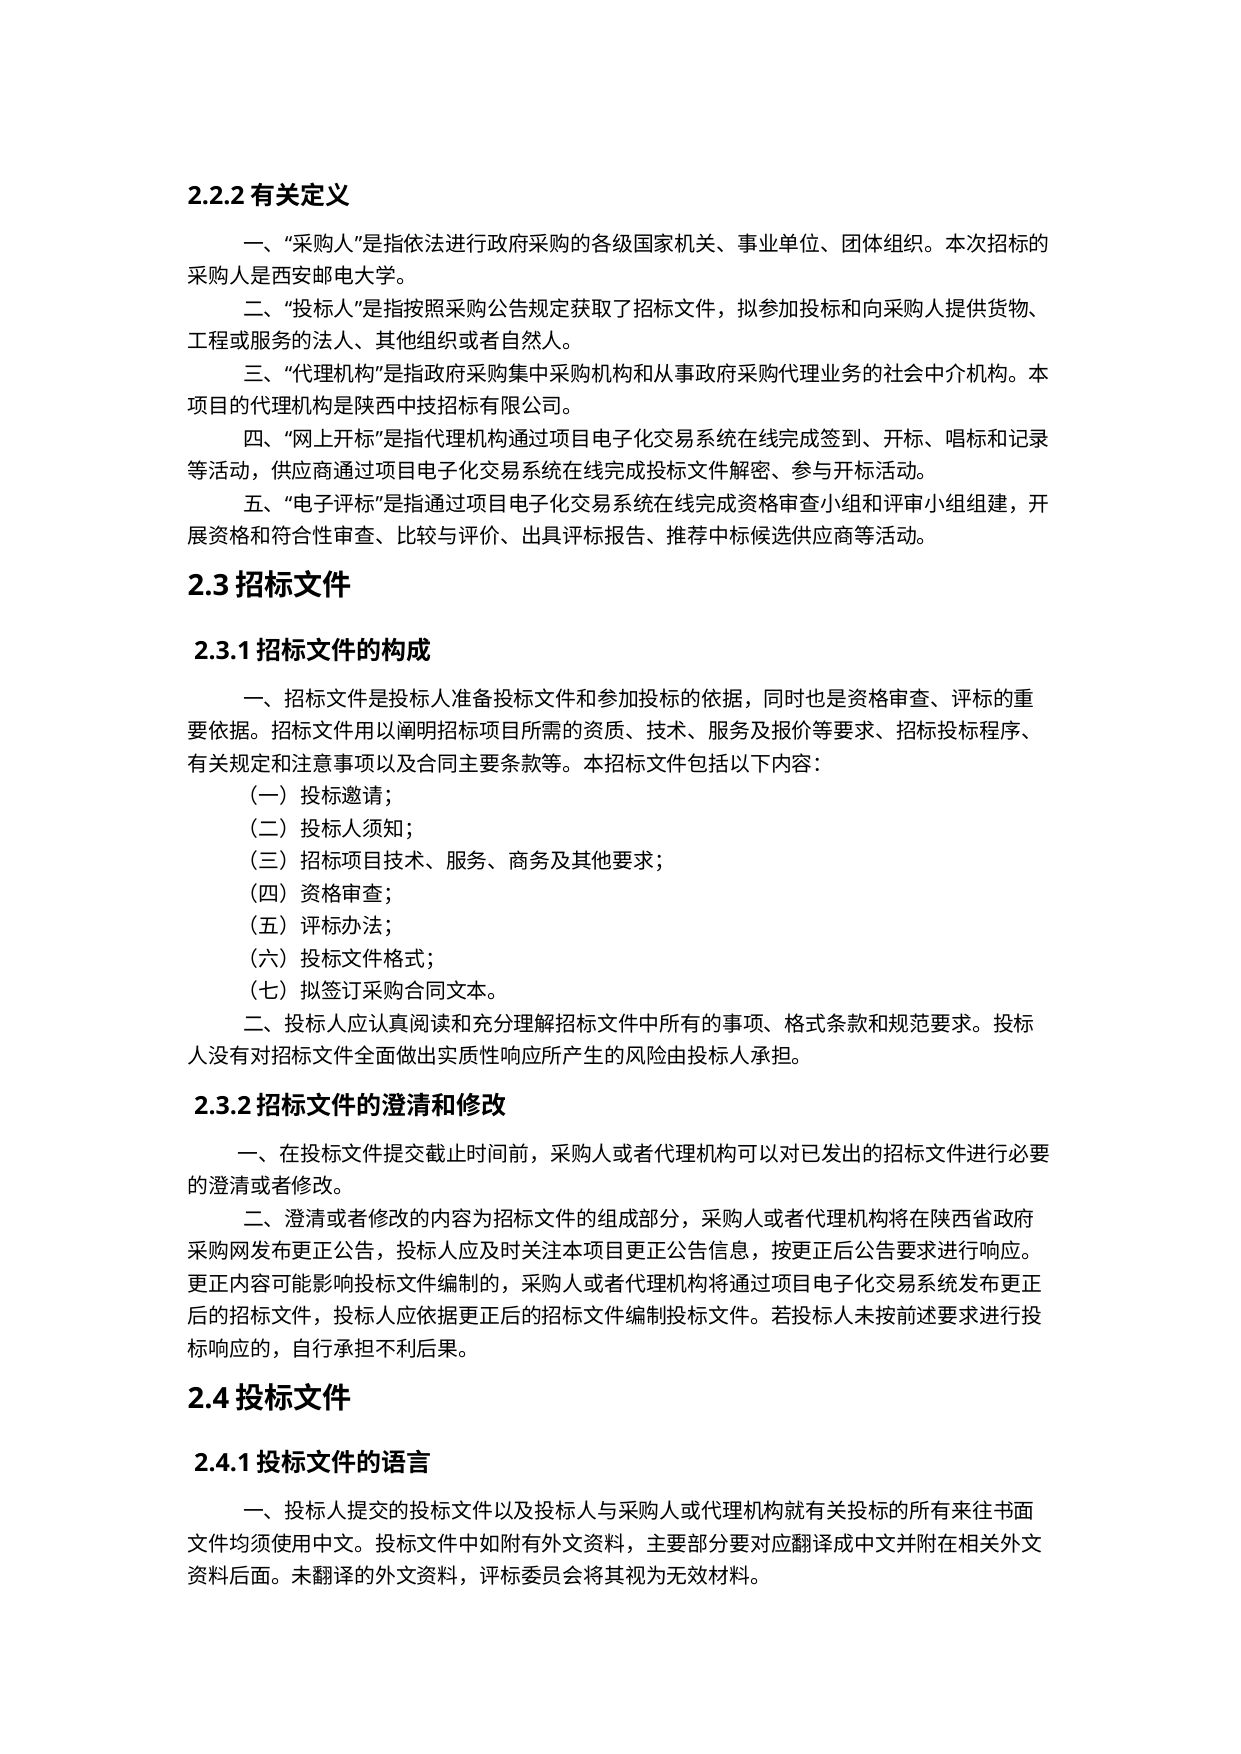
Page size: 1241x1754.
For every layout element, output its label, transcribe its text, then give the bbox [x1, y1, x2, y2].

text （二）投标人须知； [187, 812, 1053, 844]
text 四、“网上开标”是指代理机构通过项目电子化交易系统在线完成签到、开标、唱标和记录等活动，供应商通过项目电子化交易系统在线完成投标文件解密、参与开标活动。 [187, 422, 1053, 487]
text 2.3.1招标文件的构成 [187, 617, 1053, 682]
text 一、招标文件是投标人准备投标文件和参加投标的依据，同时也是资格审查、评标的重要依据。招标文件用以阐明招标项目所需的资质、技术、服务及报价等要求、招标投标程序、有关规定和注意事项以及合同主要条款等。本招标文件包括以下内容： [187, 682, 1053, 779]
text 三、“代理机构”是指政府采购集中采购机构和从事政府采购代理业务的社会中介机构。本项目的代理机构是陕西中技招标有限公司。 [187, 357, 1053, 422]
text 二、“投标人”是指按照采购公告规定获取了招标文件，拟参加投标和向采购人提供货物、工程或服务的法人、其他组织或者自然人。 [187, 292, 1053, 357]
text 2.4.1投标文件的语言 [187, 1429, 1053, 1494]
text 二、投标人应认真阅读和充分理解招标文件中所有的事项、格式条款和规范要求。投标人没有对招标文件全面做出实质性响应所产生的风险由投标人承担。 [187, 1007, 1053, 1072]
text 一、“采购人”是指依法进行政府采购的各级国家机关、事业单位、团体组织。本次招标的采购人是西安邮电大学。 [187, 227, 1053, 292]
text 一、投标人提交的投标文件以及投标人与采购人或代理机构就有关投标的所有来往书面文件均须使用中文。投标文件中如附有外文资料，主要部分要对应翻译成中文并附在相关外文资料后面。未翻译的外文资料，评标委员会将其视为无效材料。 [187, 1494, 1053, 1592]
text 2.3招标文件 [187, 552, 1053, 617]
text 一、在投标文件提交截止时间前，采购人或者代理机构可以对已发出的招标文件进行必要的澄清或者修改。 [187, 1137, 1053, 1202]
text （一）投标邀请； [187, 779, 1053, 812]
text （三）招标项目技术、服务、商务及其他要求； [187, 844, 1053, 877]
text （五）评标办法； [187, 909, 1053, 942]
text （七）拟签订采购合同文本。 [187, 974, 1053, 1007]
text 二、澄清或者修改的内容为招标文件的组成部分，采购人或者代理机构将在陕西省政府采购网发布更正公告，投标人应及时关注本项目更正公告信息，按更正后公告要求进行响应。更正内容可能影响投标文件编制的，采购人或者代理机构将通过项目电子化交易系统发布更正后的招标文件，投标人应依据更正后的招标文件编制投标文件。若投标人未按前述要求进行投标响应的，自行承担不利后果。 [187, 1202, 1053, 1364]
text （六）投标文件格式； [187, 942, 1053, 974]
text 2.4投标文件 [187, 1364, 1053, 1429]
text 五、“电子评标”是指通过项目电子化交易系统在线完成资格审查小组和评审小组组建，开展资格和符合性审查、比较与评价、出具评标报告、推荐中标候选供应商等活动。 [187, 487, 1053, 552]
text 2.3.2招标文件的澄清和修改 [187, 1072, 1053, 1137]
text （四）资格审查； [187, 877, 1053, 909]
text 2.2.2有关定义 [187, 162, 1053, 227]
